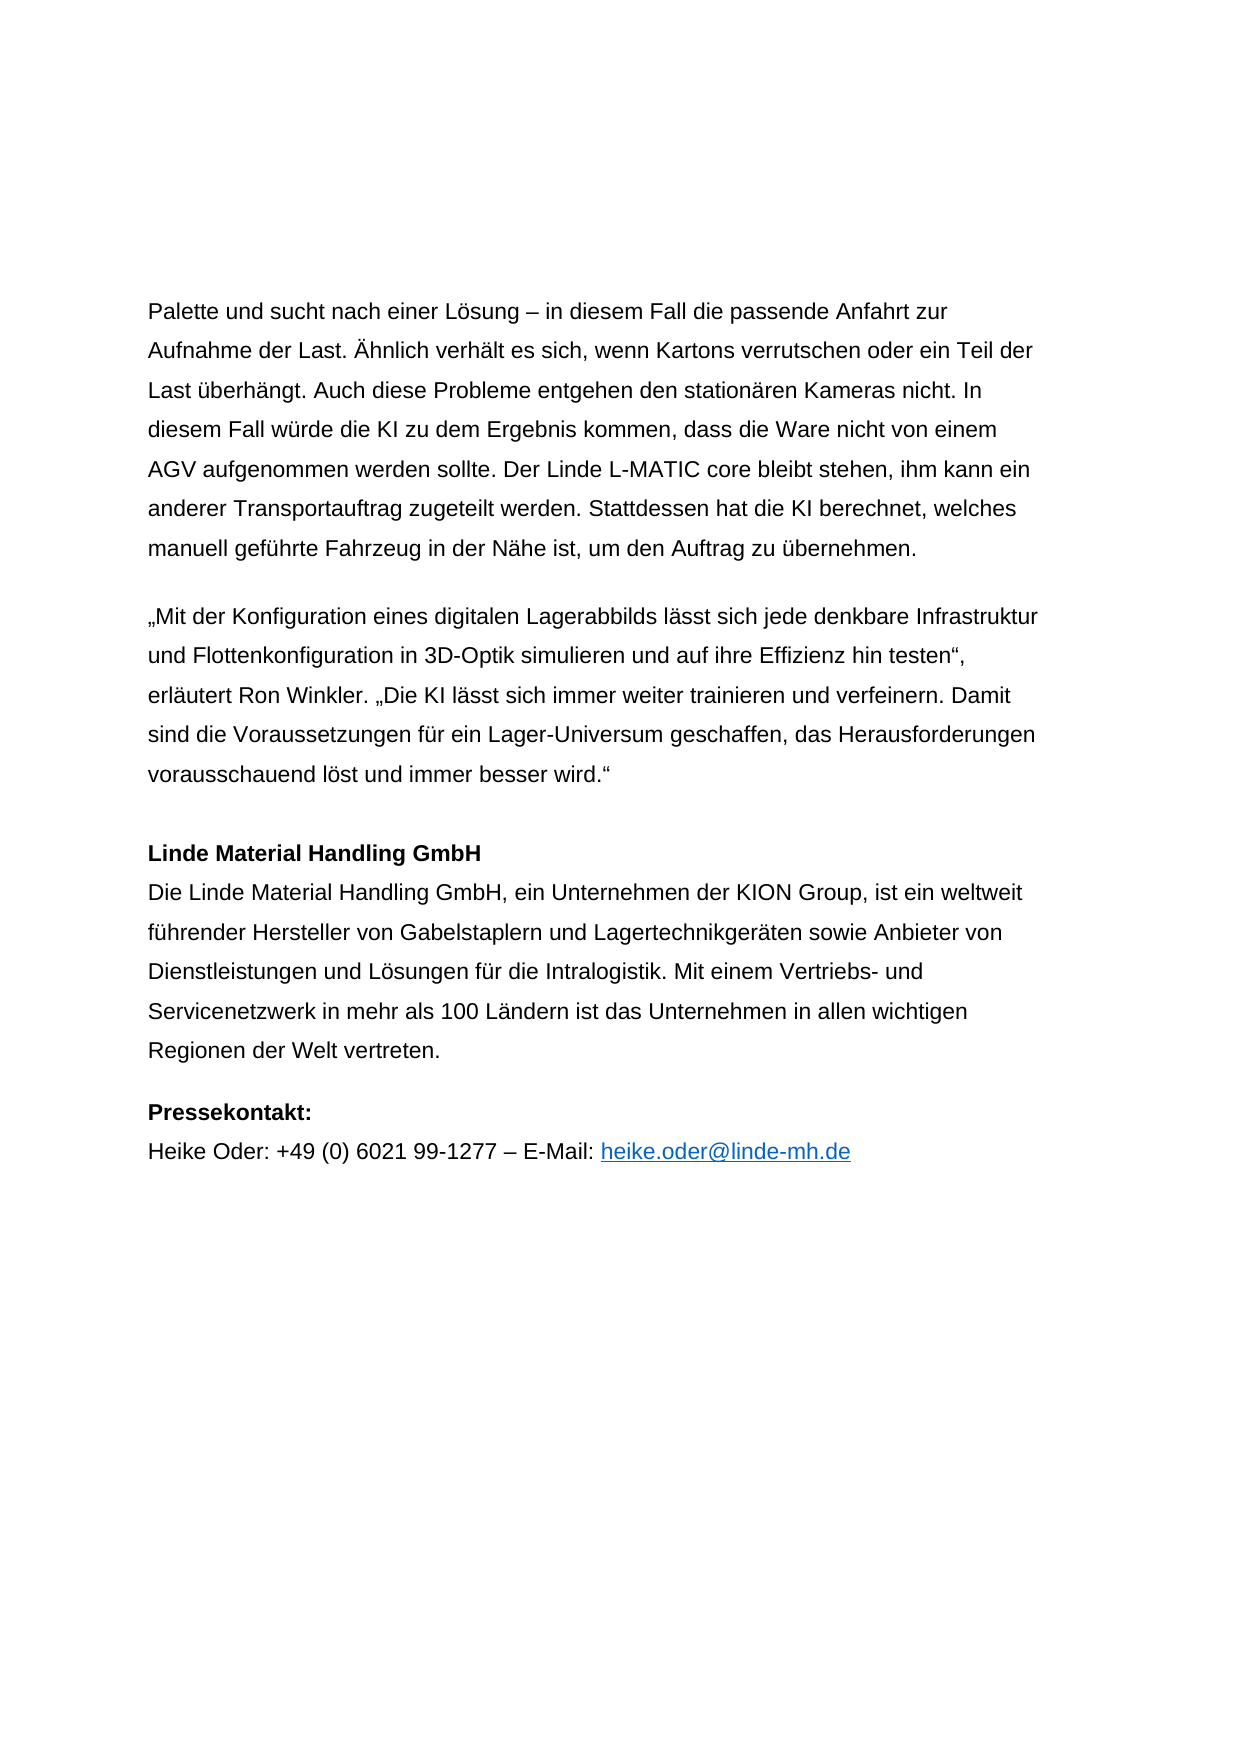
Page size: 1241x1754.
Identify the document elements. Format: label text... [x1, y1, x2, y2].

text „Mit der Konfiguration eines digitalen Lagerabbilds lässt sich jede denkbare Infrastruktur und Flottenkonfiguration in 3D-Optik simulieren und auf ihre Effizienz hin testen“, erläutert Ron Winkler. „Die KI lässt sich immer weiter trainieren und verfeinern. Damit sind die Voraussetzungen für ein Lager-Universum geschaffen, das Herausforderungen vorausschauend löst und immer besser wird.“ [148, 603, 1049, 787]
text Linde Material Handling GmbH Die Linde Material Handling GmbH, ein Unternehmen der KION Group, ist ein weltweit führender Hersteller von Gabelstaplern und Lagertechnikgeräten sowie Anbieter von Dienstleistungen und Lösungen für die Intralogistik. Mit einem Vertriebs- und Servicenetzwerk in mehr als 100 Ländern ist das Unternehmen in allen wichtigen Regionen der Welt vertreten. [148, 840, 1049, 1063]
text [148, 298, 1049, 561]
text Pressekontakt: Heike Oder: +49 (0) 6021 99-1277 – E-Mail: heike.oder@linde-mh.de [148, 1099, 961, 1208]
